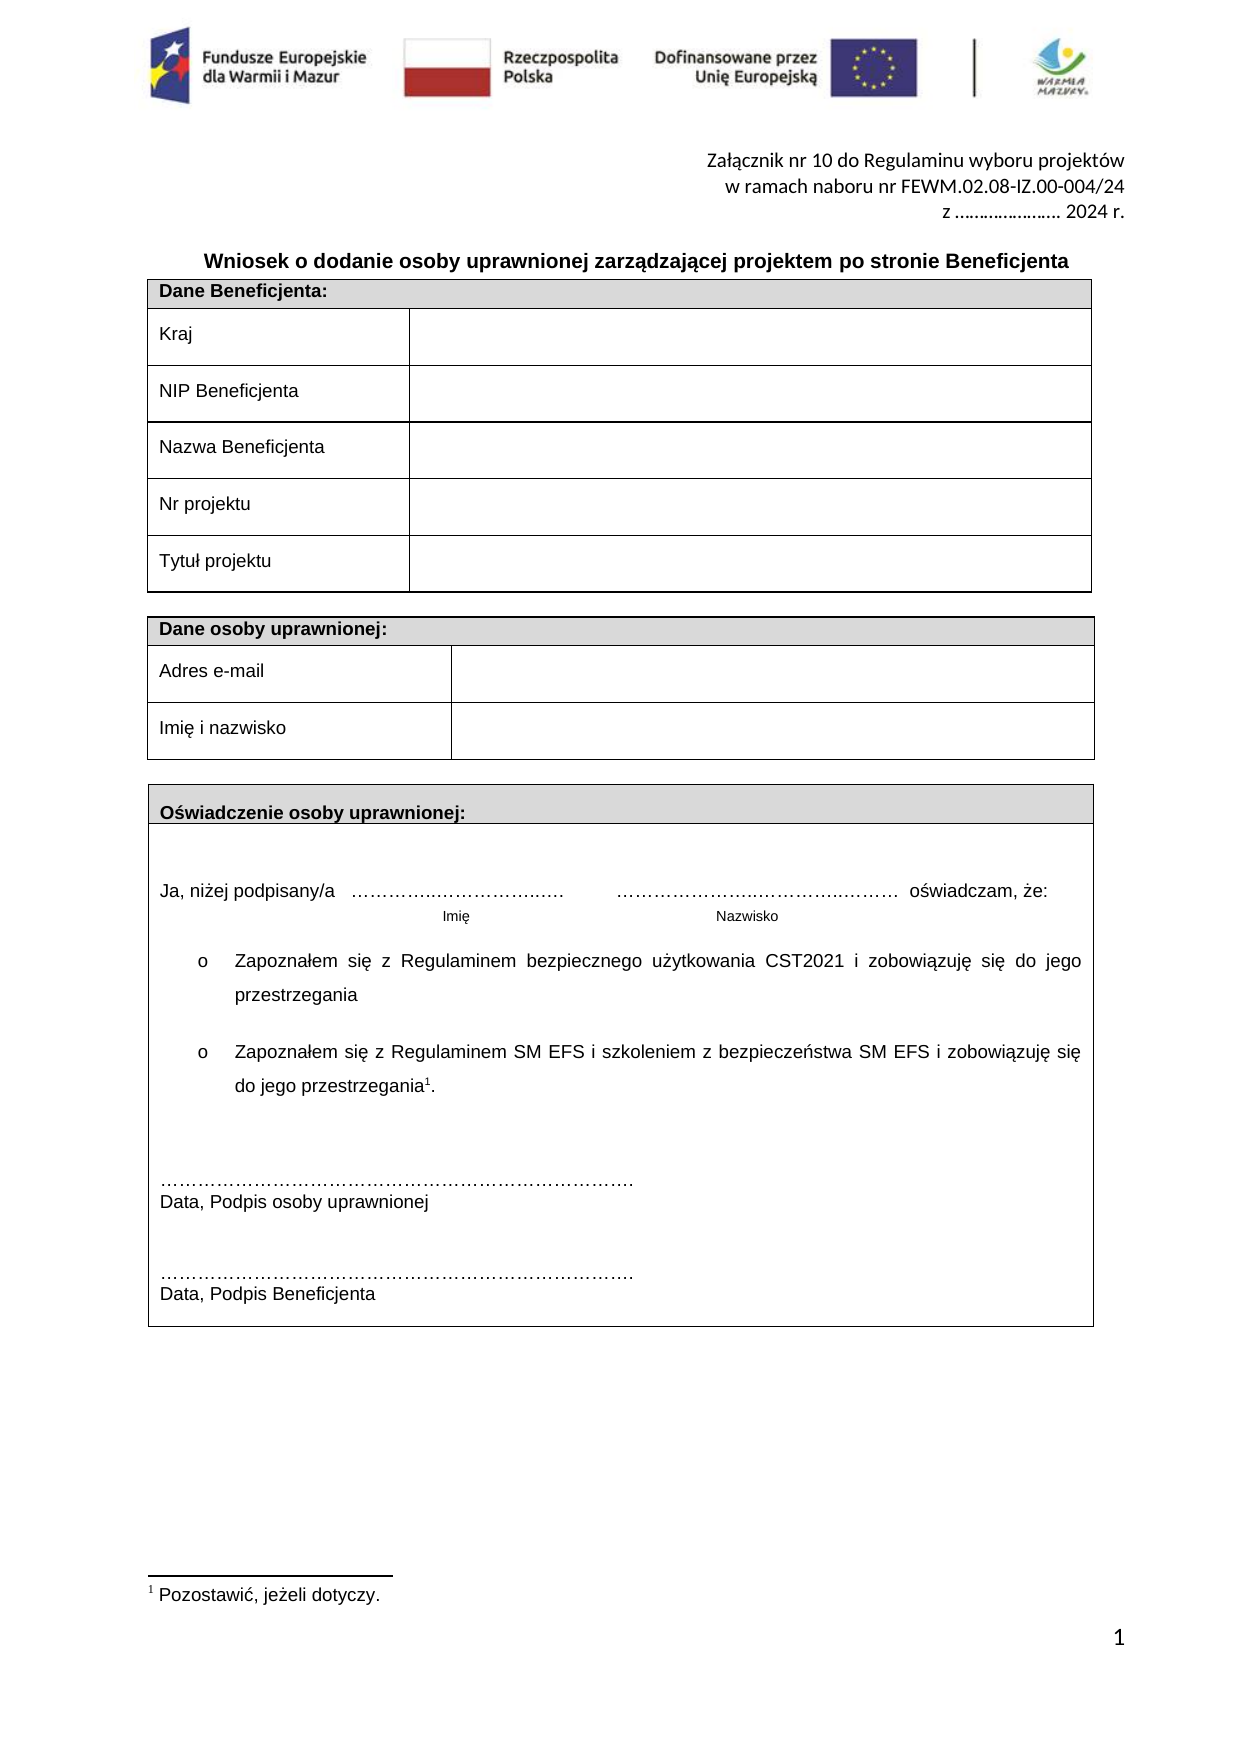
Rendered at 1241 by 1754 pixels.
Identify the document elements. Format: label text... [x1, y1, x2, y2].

table_cell [452, 703, 1094, 758]
table_cell Nr projektu [148, 479, 409, 535]
picture [132, 8, 1104, 118]
table_cell Ja, niżej podpisany/a …………..……………..…. …………………..…………..……… oświadczam, że: Imię Nazwisko Zapoznałem się z Regulaminem bezpiecznego użytkowania CST2021 i zobowiązuję się do jego przestrzegania Zapoznałem się z Regulaminem SM EFS i szkoleniem z bezpieczeństwa SM EFS i zobowiązuję się do jego przestrzegania. …………………………………………………………………. Data, Podpis osoby uprawnionej …………………………………………………………………. Data, Podpis Beneficjenta [149, 824, 1093, 1326]
table_cell [410, 309, 1091, 365]
table_header Dane Beneficjenta: [148, 280, 1091, 308]
table_cell Kraj [148, 309, 409, 365]
table_cell Imię i nazwisko [148, 703, 451, 758]
text w ramach naboru nr FEWM.02.08-IZ.00-004/24 [148, 173, 1125, 198]
table_cell [410, 479, 1091, 535]
text Załącznik nr 10 do Regulaminu wyboru projektów [148, 148, 1125, 173]
table_header Dane osoby uprawnionej: [148, 618, 1094, 645]
table_cell Nazwa Beneficjenta [148, 423, 409, 478]
table_cell [410, 423, 1091, 478]
table_cell Adres e-mail [148, 646, 451, 702]
table_cell [452, 646, 1094, 702]
subtitle Wniosek o dodanie osoby uprawnionej zarządzającej projektem po stronie Beneficjenta [148, 249, 1125, 273]
table_header Oświadczenie osoby uprawnionej: [149, 785, 1093, 823]
table_cell NIP Beneficjenta [148, 366, 409, 421]
text z …………………. 2024 r. [118, 198, 1125, 224]
table_cell [410, 536, 1091, 591]
table_cell Tytuł projektu [148, 536, 409, 591]
table_cell [410, 366, 1091, 421]
